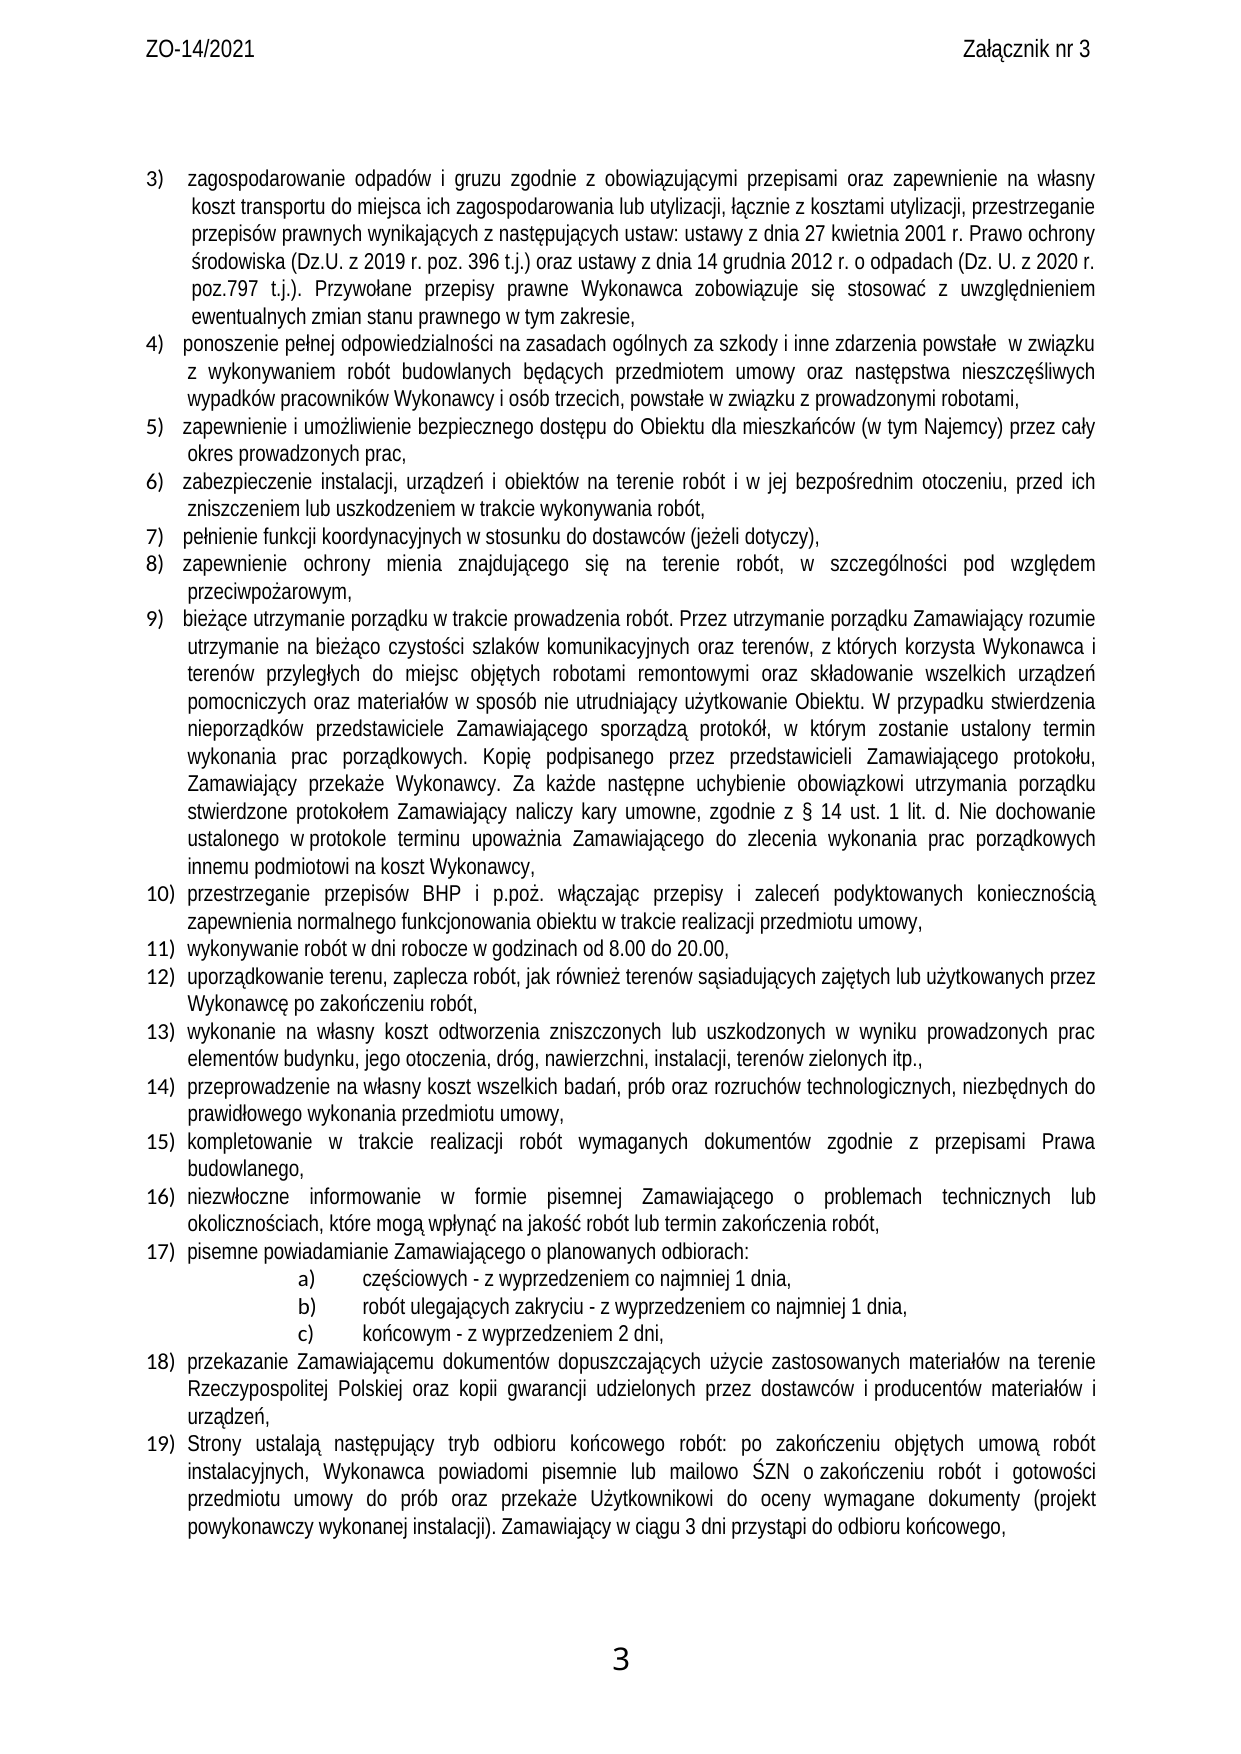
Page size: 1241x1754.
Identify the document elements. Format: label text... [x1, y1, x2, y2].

list pisemne powiadamianie Zamawiającego o planowanych odbiorach: [146, 1237, 1096, 1264]
list przekazanie Zamawiającemu dokumentów dopuszczających użycie zastosowanych materiałów na terenie Rzeczypospolitej Polskiej oraz kopii gwarancji udzielonych przez dostawców i producentów materiałów i urządzeń, [146, 1347, 1096, 1429]
list zabezpieczenie instalacji, urządzeń i obiektów na terenie robót i w jej bezpośrednim otoczeniu, przed ich zniszczeniem lub uszkodzeniem w trakcie wykonywania robót, [146, 467, 1096, 522]
list Strony ustalają następujący tryb odbioru końcowego robót: po zakończeniu objętych umową robót instalacyjnych, Wykonawca powiadomi pisemnie lub mailowo ŚZN o zakończeniu robót i gotowości przedmiotu umowy do prób oraz przekaże Użytkownikowi do oceny wymagane dokumenty (projekt powykonawczy wykonanej instalacji). Zamawiający w ciągu 3 dni przystąpi do odbioru końcowego, [146, 1429, 1096, 1539]
list uporządkowanie terenu, zaplecza robót, jak również terenów sąsiadujących zajętych lub użytkowanych przez Wykonawcę po zakończeniu robót, [146, 962, 1096, 1017]
list wykonywanie robót w dni robocze w godzinach od 8.00 do 20.00, [146, 934, 1096, 962]
list częściowych - z wyprzedzeniem co najmniej 1 dnia, [298, 1264, 1096, 1292]
list kompletowanie w trakcie realizacji robót wymaganych dokumentów zgodnie z przepisami Prawa budowlanego, [146, 1127, 1096, 1182]
list pełnienie funkcji koordynacyjnych w stosunku do dostawców (jeżeli dotyczy), [146, 522, 1096, 549]
list robót ulegających zakryciu - z wyprzedzeniem co najmniej 1 dnia, [298, 1292, 1096, 1319]
list przeprowadzenie na własny koszt wszelkich badań, prób oraz rozruchów technologicznych, niezbędnych do prawidłowego wykonania przedmiotu umowy, [146, 1072, 1096, 1127]
list zapewnienie ochrony mienia znajdującego się na terenie robót, w szczególności pod względem przeciwpożarowym, [146, 549, 1096, 604]
list przestrzeganie przepisów BHP i p.poż. włączając przepisy i zaleceń podyktowanych koniecznością zapewnienia normalnego funkcjonowania obiektu w trakcie realizacji przedmiotu umowy, [146, 879, 1096, 934]
list ponoszenie pełnej odpowiedzialności na zasadach ogólnych za szkody i inne zdarzenia powstałe w związku z wykonywaniem robót budowlanych będących przedmiotem umowy oraz następstwa nieszczęśliwych wypadków pracowników Wykonawcy i osób trzecich, powstałe w związku z prowadzonymi robotami, [146, 329, 1096, 412]
list zapewnienie i umożliwienie bezpiecznego dostępu do Obiektu dla mieszkańców (w tym Najemcy) przez cały okres prowadzonych prac, [146, 412, 1096, 467]
list wykonanie na własny koszt odtworzenia zniszczonych lub uszkodzonych w wyniku prowadzonych prac elementów budynku, jego otoczenia, dróg, nawierzchni, instalacji, terenów zielonych itp., [146, 1017, 1096, 1072]
list bieżące utrzymanie porządku w trakcie prowadzenia robót. Przez utrzymanie porządku Zamawiający rozumie utrzymanie na bieżąco czystości szlaków komunikacyjnych oraz terenów, z których korzysta Wykonawca i terenów przyległych do miejsc objętych robotami remontowymi oraz składowanie wszelkich urządzeń pomocniczych oraz materiałów w sposób nie utrudniający użytkowanie Obiektu. W przypadku stwierdzenia nieporządków przedstawiciele Zamawiającego sporządzą protokół, w którym zostanie ustalony termin wykonania prac porządkowych. Kopię podpisanego przez przedstawicieli Zamawiającego protokołu, Zamawiający przekaże Wykonawcy. Za każde następne uchybienie obowiązkowi utrzymania porządku stwierdzone protokołem Zamawiający naliczy kary umowne, zgodnie z § 14 ust. 1 lit. d. Nie dochowanie ustalonego w protokole terminu upoważnia Zamawiającego do zlecenia wykonania prac porządkowych innemu podmiotowi na koszt Wykonawcy, [146, 604, 1096, 879]
list zagospodarowanie odpadów i gruzu zgodnie z obowiązującymi przepisami oraz zapewnienie na własny koszt transportu do miejsca ich zagospodarowania lub utylizacji, łącznie z kosztami utylizacji, przestrzeganie przepisów prawnych wynikających z następujących ustaw: ustawy z dnia 27 kwietnia 2001 r. Prawo ochrony środowiska (Dz.U. z 2019 r. poz. 396 t.j.) oraz ustawy z dnia 14 grudnia 2012 r. o odpadach (Dz. U. z 2020 r. poz.797 t.j.). Przywołane przepisy prawne Wykonawca zobowiązuje się stosować z uwzględnieniem ewentualnych zmian stanu prawnego w tym zakresie, [146, 164, 1096, 329]
list niezwłoczne informowanie w formie pisemnej Zamawiającego o problemach technicznych lub okolicznościach, które mogą wpłynąć na jakość robót lub termin zakończenia robót, [146, 1182, 1096, 1237]
list końcowym - z wyprzedzeniem 2 dni, [298, 1319, 1096, 1347]
